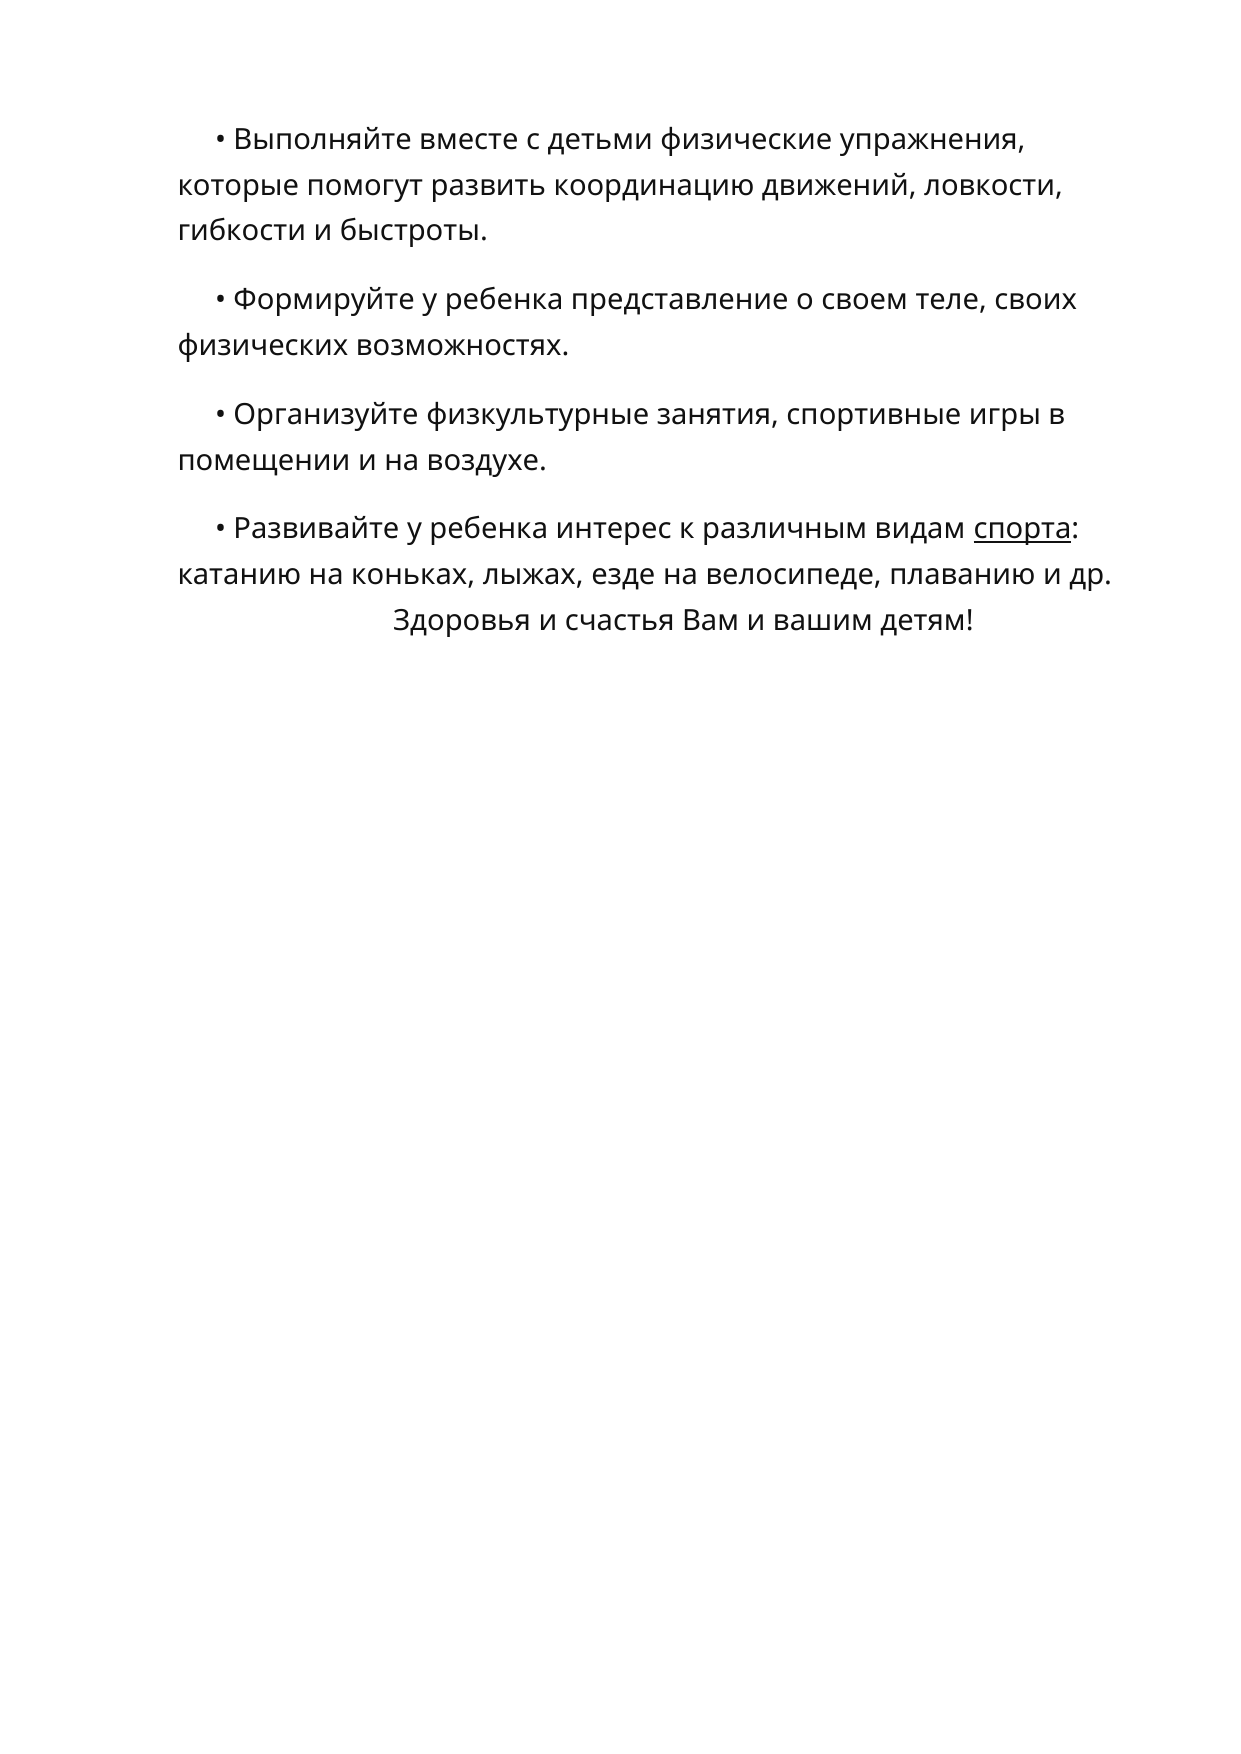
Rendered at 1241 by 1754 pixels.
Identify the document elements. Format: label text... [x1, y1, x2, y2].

text Здоровья и счастья Вам и вашим детям! [177, 599, 1152, 639]
text • Выполняйте вместе с детьми физические упражнения, которые помогут развить координацию движений, ловкости, гибкости и быстроты. [177, 118, 1152, 249]
text • Организуйте физкультурные занятия, спортивные игры в помещении и на воздухе. [177, 393, 1152, 478]
text • Формируйте у ребенка представление о своем теле, своих физических возможностях. [177, 278, 1152, 364]
text • Развивайте у ребенка интерес к различным видам спорта: катанию на коньках, лыжах, езде на велосипеде, плаванию и др. [177, 508, 1152, 593]
